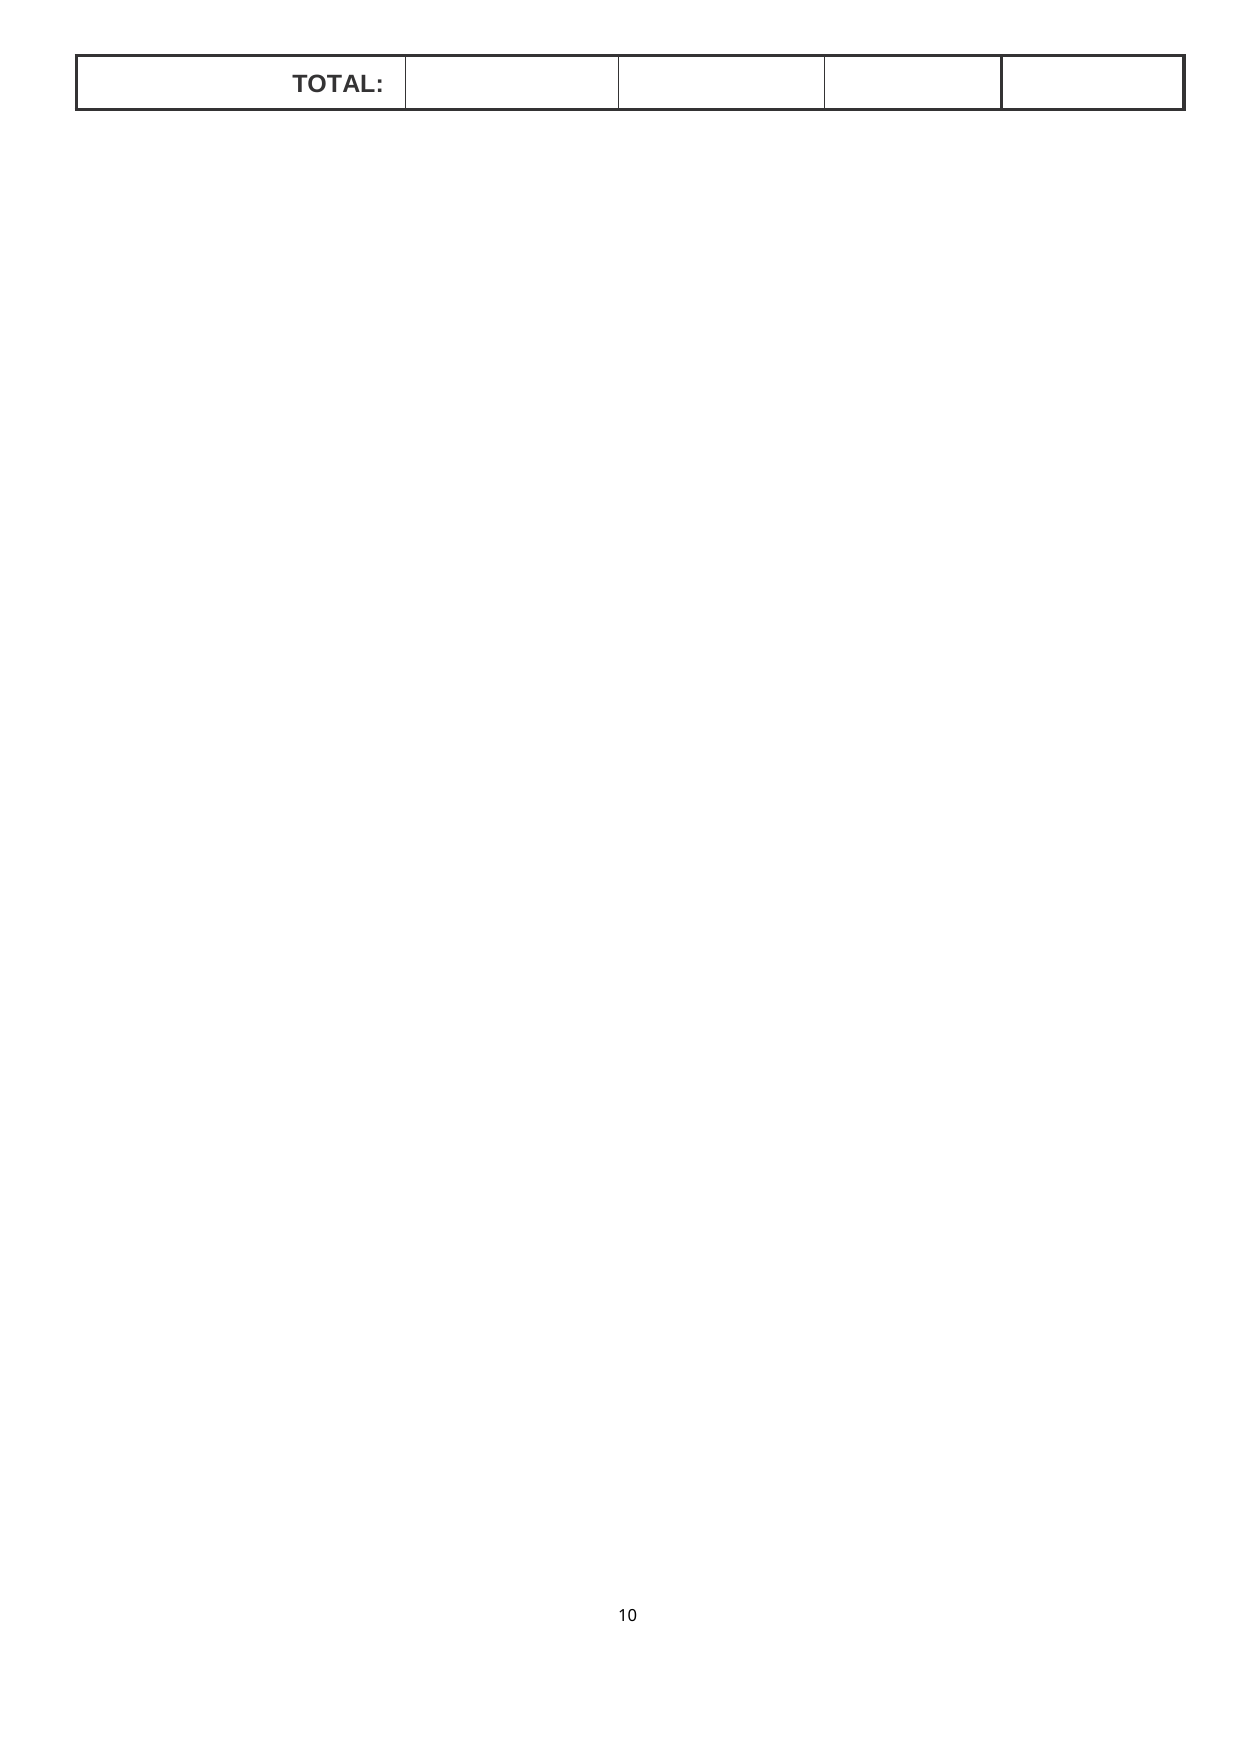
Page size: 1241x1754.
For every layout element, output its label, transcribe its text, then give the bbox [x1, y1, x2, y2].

table_cell [1003, 57, 1182, 108]
table_cell [825, 57, 1000, 108]
table_cell [619, 57, 824, 108]
table_cell TOTAL: [78, 57, 405, 108]
table_cell [406, 57, 618, 108]
